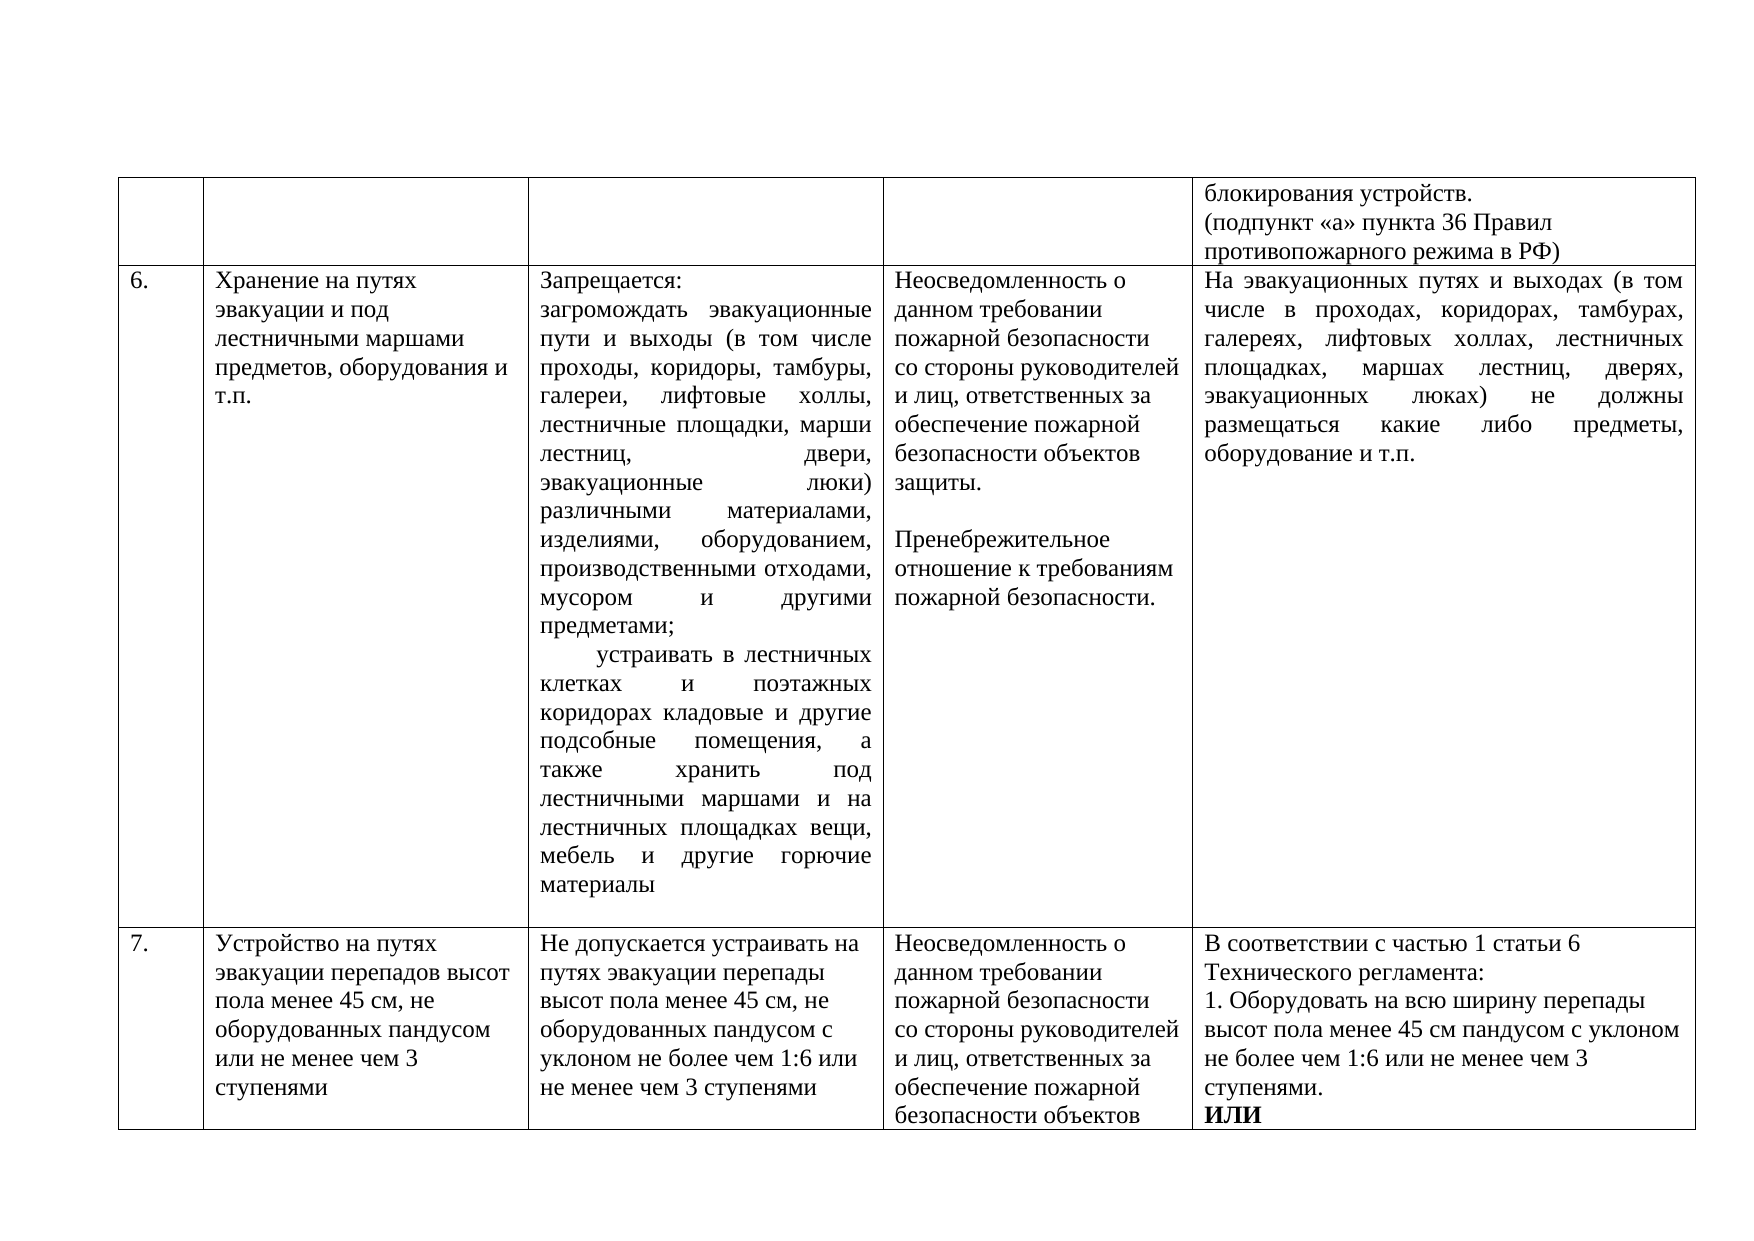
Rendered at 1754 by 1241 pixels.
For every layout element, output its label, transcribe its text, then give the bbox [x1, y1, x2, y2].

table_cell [1193, 928, 1695, 1129]
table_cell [529, 178, 883, 264]
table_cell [529, 928, 883, 1129]
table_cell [204, 178, 528, 264]
table_cell 6. [119, 266, 203, 927]
table_cell Хранение на путях эвакуации и под лестничными маршами предметов, оборудования и т.п. [204, 266, 528, 927]
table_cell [204, 928, 528, 1129]
table_cell Неосведомленность о данном требовании пожарной безопасности со стороны руководителей и лиц, ответственных за обеспечение пожарной безопасности объектов защиты. Пренебрежительное отношение к требованиям пожарной безопасности. [884, 266, 1192, 927]
table_cell На эвакуационных путях и выходах (в том числе в проходах, коридорах, тамбурах, галереях, лифтовых холлах, лестничных площадках, маршах лестниц, дверях, эвакуационных люках) не должны размещаться какие либо предметы, оборудование и т.п. [1193, 266, 1695, 927]
table_cell 5. [119, 178, 203, 264]
table_cell 7. [119, 928, 203, 1129]
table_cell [884, 178, 1192, 264]
table_cell Запрещается: загромождать эвакуационные пути и выходы (в том числе проходы, коридоры, тамбуры, галереи, лифтовые холлы, лестничные площадки, марши лестниц, двери, эвакуационные люки) различными материалами, изделиями, оборудованием, производственными отходами, мусором и другими предметами; устраивать в лестничных клетках и поэтажных коридорах кладовые и другие подсобные помещения, а также хранить под лестничными маршами и на лестничных площадках вещи, мебель и другие горючие материалы [529, 266, 883, 927]
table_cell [1193, 178, 1695, 264]
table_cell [884, 928, 1192, 1129]
